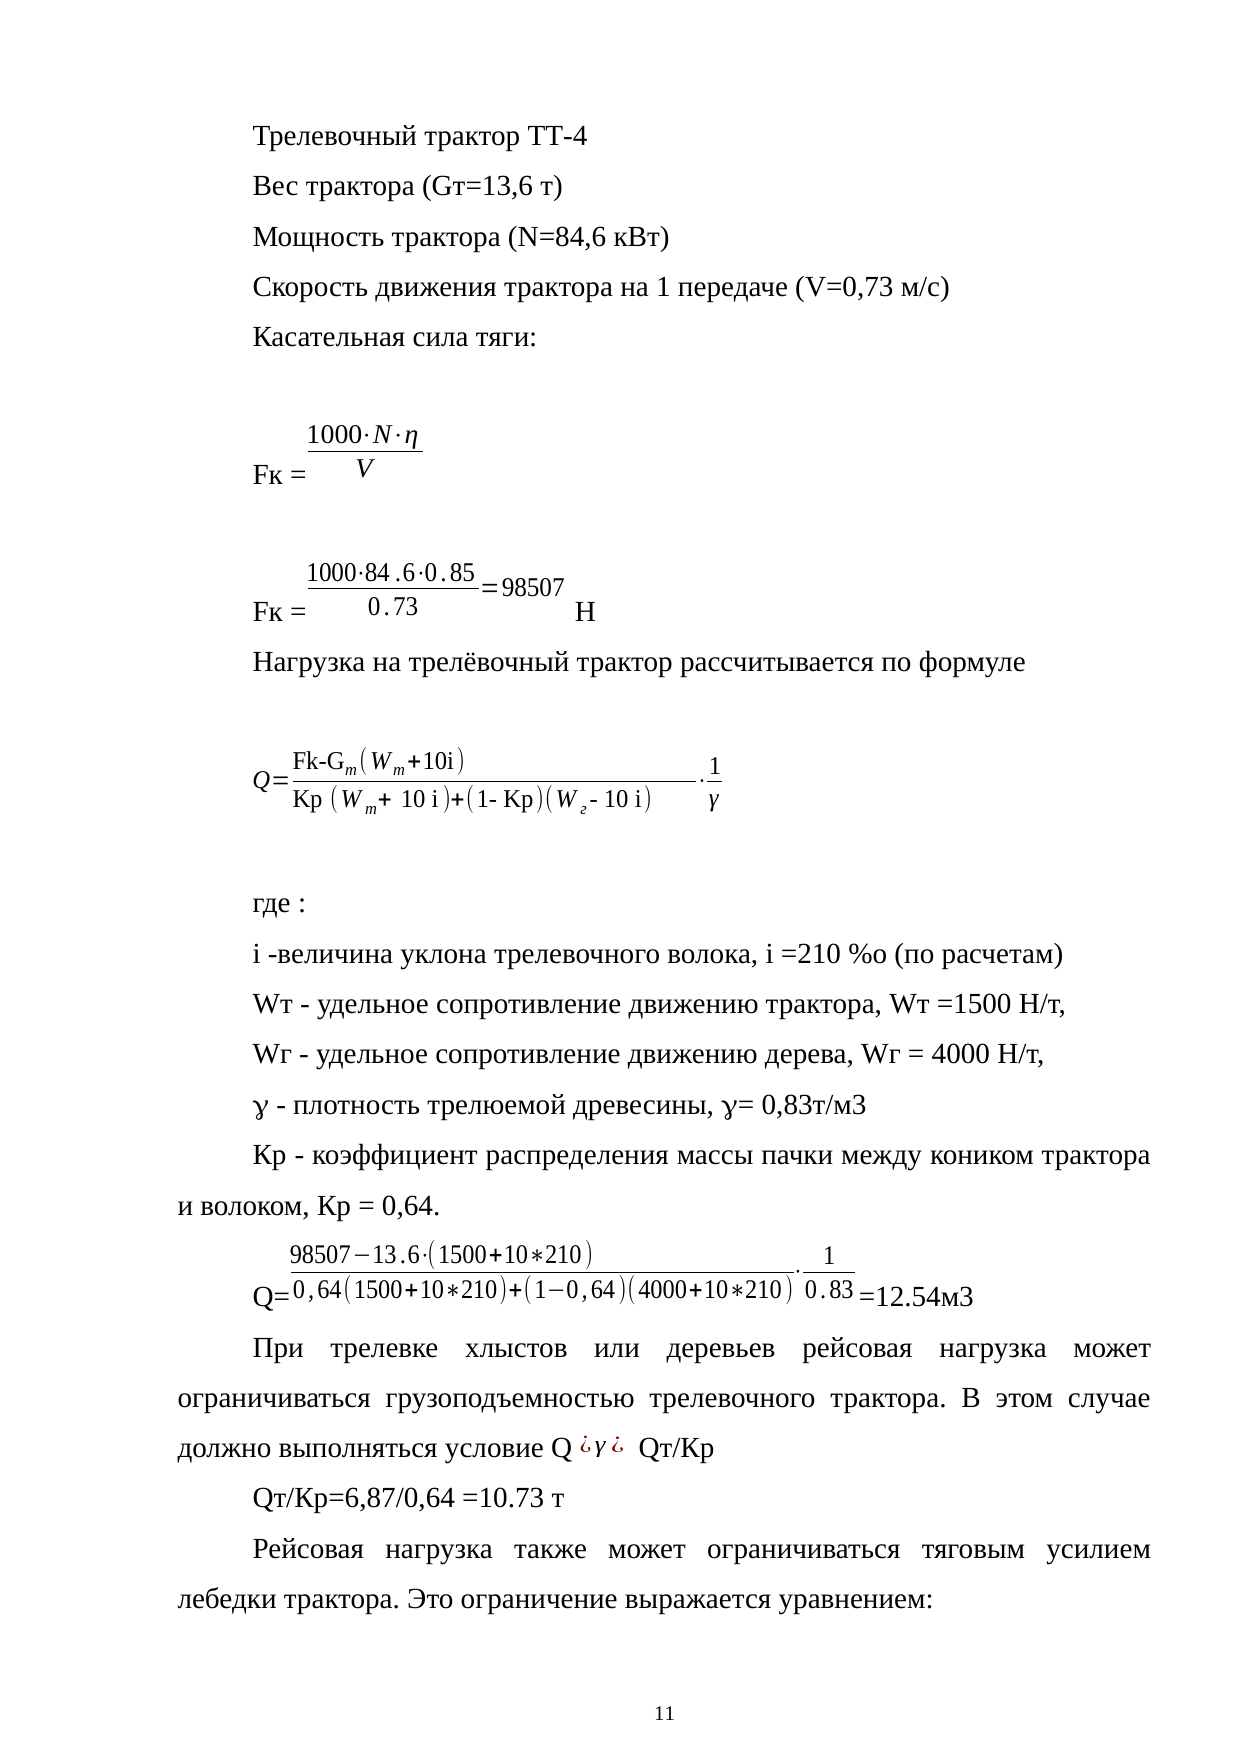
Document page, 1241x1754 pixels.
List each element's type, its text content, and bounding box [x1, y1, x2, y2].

text i -величина уклона трелевочного волока, i =210 %о (по расчетам) [177, 936, 1152, 969]
text Трелевочный трактор ТТ-4 [177, 118, 1152, 152]
text Wг - удельное сопротивление движению дерева, Wг = 4000 Н/т, [177, 1037, 1152, 1070]
text Мощность трактора (N=84,6 кВт) [177, 219, 1152, 252]
text Fк = Н [177, 557, 1152, 628]
text Wт - удельное сопротивление движению трактора, Wт =1500 Н/т, [177, 986, 1152, 1020]
text Касательная сила тяги: [177, 319, 1152, 353]
text При трелевке хлыстов или деревьев рейсовая нагрузка может ограничиваться грузоподъемностью трелевочного трактора. В этом случае должно выполняться условие Q Qт/Кр [177, 1330, 1152, 1464]
text Q==12.54м3 [177, 1238, 1152, 1313]
text Скорость движения трактора на 1 передаче (V=0,73 м/с) [177, 269, 1152, 303]
text Нагрузка на трелёвочный трактор рассчитывается по формуле [177, 644, 1152, 678]
text Qт/Кр=6,87/0,64 =10.73 т [177, 1481, 1152, 1514]
text - плотность трелюемой древесины, = 0,83т/м3 [177, 1087, 1152, 1121]
text Вес трактора (Gт=13,6 т) [177, 168, 1152, 202]
text где : [177, 886, 1152, 919]
text Fк = [177, 420, 1152, 490]
text Рейсовая нагрузка также может ограничиваться тяговым усилием лебедки трактора. Это ограничение выражается уравнением: [177, 1531, 1152, 1615]
text Кр - коэффициент распределения массы пачки между коником трактора и волоком, Кр = 0,64. [177, 1137, 1152, 1221]
